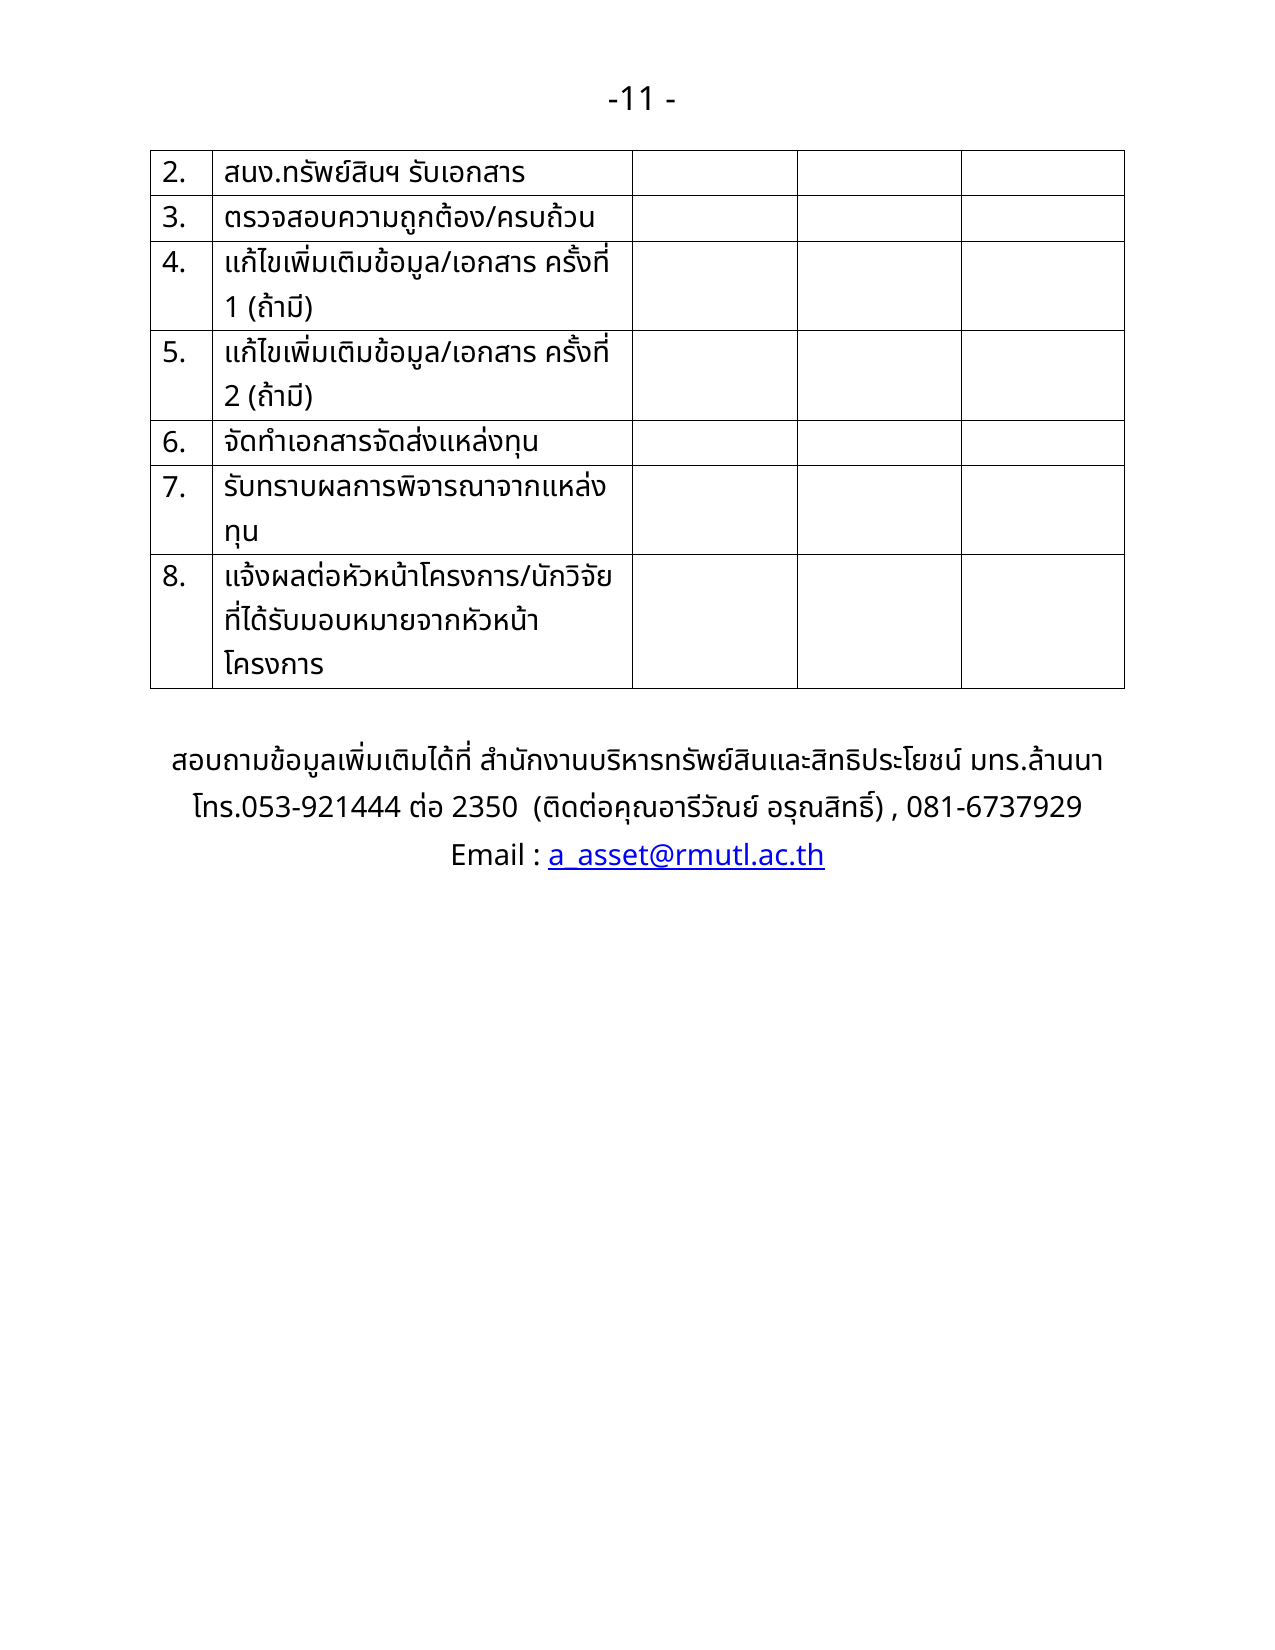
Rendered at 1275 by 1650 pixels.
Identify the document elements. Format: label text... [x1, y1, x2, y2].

table_cell [798, 242, 961, 330]
table_cell [962, 242, 1124, 330]
table_cell [962, 196, 1124, 241]
table_cell [633, 242, 797, 330]
table_cell [962, 421, 1124, 465]
table_cell [633, 421, 797, 465]
table_cell แก้ไขเพิ่มเติมข้อมูล/เอกสาร ครั้งที่ 2 (ถ้ามี) [213, 331, 632, 420]
table_cell [798, 331, 961, 420]
table_cell [633, 196, 797, 241]
table_cell รับทราบผลการพิจารณาจากแหล่งทุน [213, 466, 632, 554]
table_cell จัดทำเอกสารจัดส่งแหล่งทุน [213, 421, 632, 465]
table_cell [962, 555, 1124, 687]
table_cell 4. [151, 242, 212, 330]
text สอบถามข้อมูลเพิ่มเติมได้ที่ สำนักงานบริหารทรัพย์สินและสิทธิประโยชน์ มทร.ล้านนา [150, 739, 1125, 783]
table_cell [798, 555, 961, 687]
table_cell 3. [151, 196, 212, 241]
table_cell สนง.ทรัพย์สินฯ รับเอกสาร [213, 151, 632, 195]
table_cell [962, 466, 1124, 554]
table_cell [798, 466, 961, 554]
table_cell ตรวจสอบความถูกต้อง/ครบถ้วน [213, 196, 632, 241]
table_cell [798, 421, 961, 465]
table_cell 6. [151, 421, 212, 465]
table_cell [798, 151, 961, 195]
table_cell 5. [151, 331, 212, 420]
table_cell [633, 151, 797, 195]
table_cell [962, 331, 1124, 420]
table_cell [798, 196, 961, 241]
table_cell [962, 151, 1124, 195]
table_cell [633, 466, 797, 554]
table_cell 7. [151, 466, 212, 554]
table_cell แก้ไขเพิ่มเติมข้อมูล/เอกสาร ครั้งที่ 1 (ถ้ามี) [213, 242, 632, 330]
table_cell [633, 555, 797, 687]
table_cell แจ้งผลต่อหัวหน้าโครงการ/นักวิจัยที่ได้รับมอบหมายจากหัวหน้าโครงการ [213, 555, 632, 687]
table_cell [633, 331, 797, 420]
table_cell 8. [151, 555, 212, 687]
table_cell 2. [151, 151, 212, 195]
text โทร.053-921444 ต่อ 2350 (ติดต่อคุณอารีวัณย์ อรุณสิทธิ์) , 081-6737929 Email : a_asset@rmutl.ac.th [150, 787, 1125, 874]
